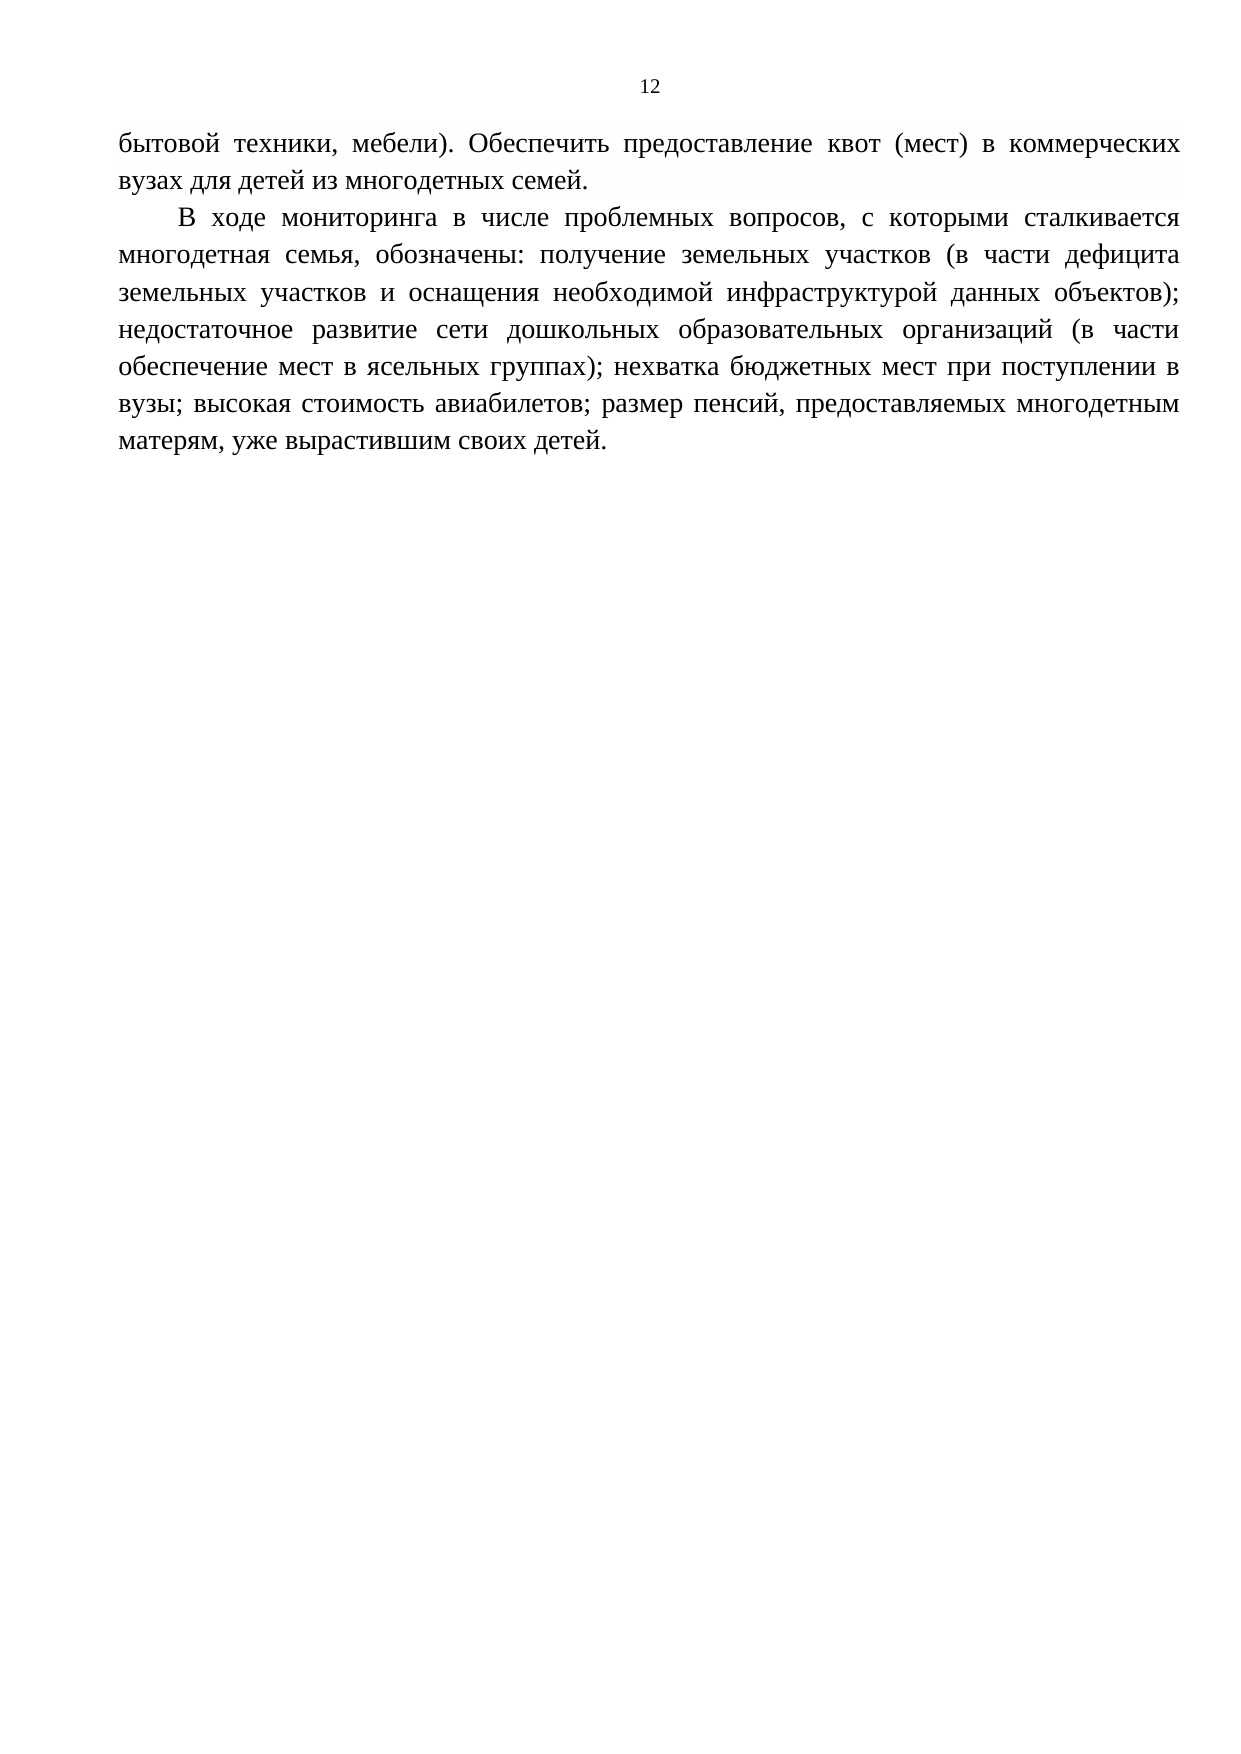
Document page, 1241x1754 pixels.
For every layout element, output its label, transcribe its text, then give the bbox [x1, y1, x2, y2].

text В ходе мониторинга в числе проблемных вопросов, с которыми сталкивается многодетная семья, обозначены: получение земельных участков (в части дефицита земельных участков и оснащения необходимой инфраструктурой данных объектов); недостаточное развитие сети дошкольных образовательных организаций (в части обеспечение мест в ясельных группах); нехватка бюджетных мест при поступлении в вузы; высокая стоимость авиабилетов; размер пенсий, предоставляемых многодетным матерям, уже вырастившим своих детей. [118, 200, 1181, 456]
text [118, 126, 1181, 196]
